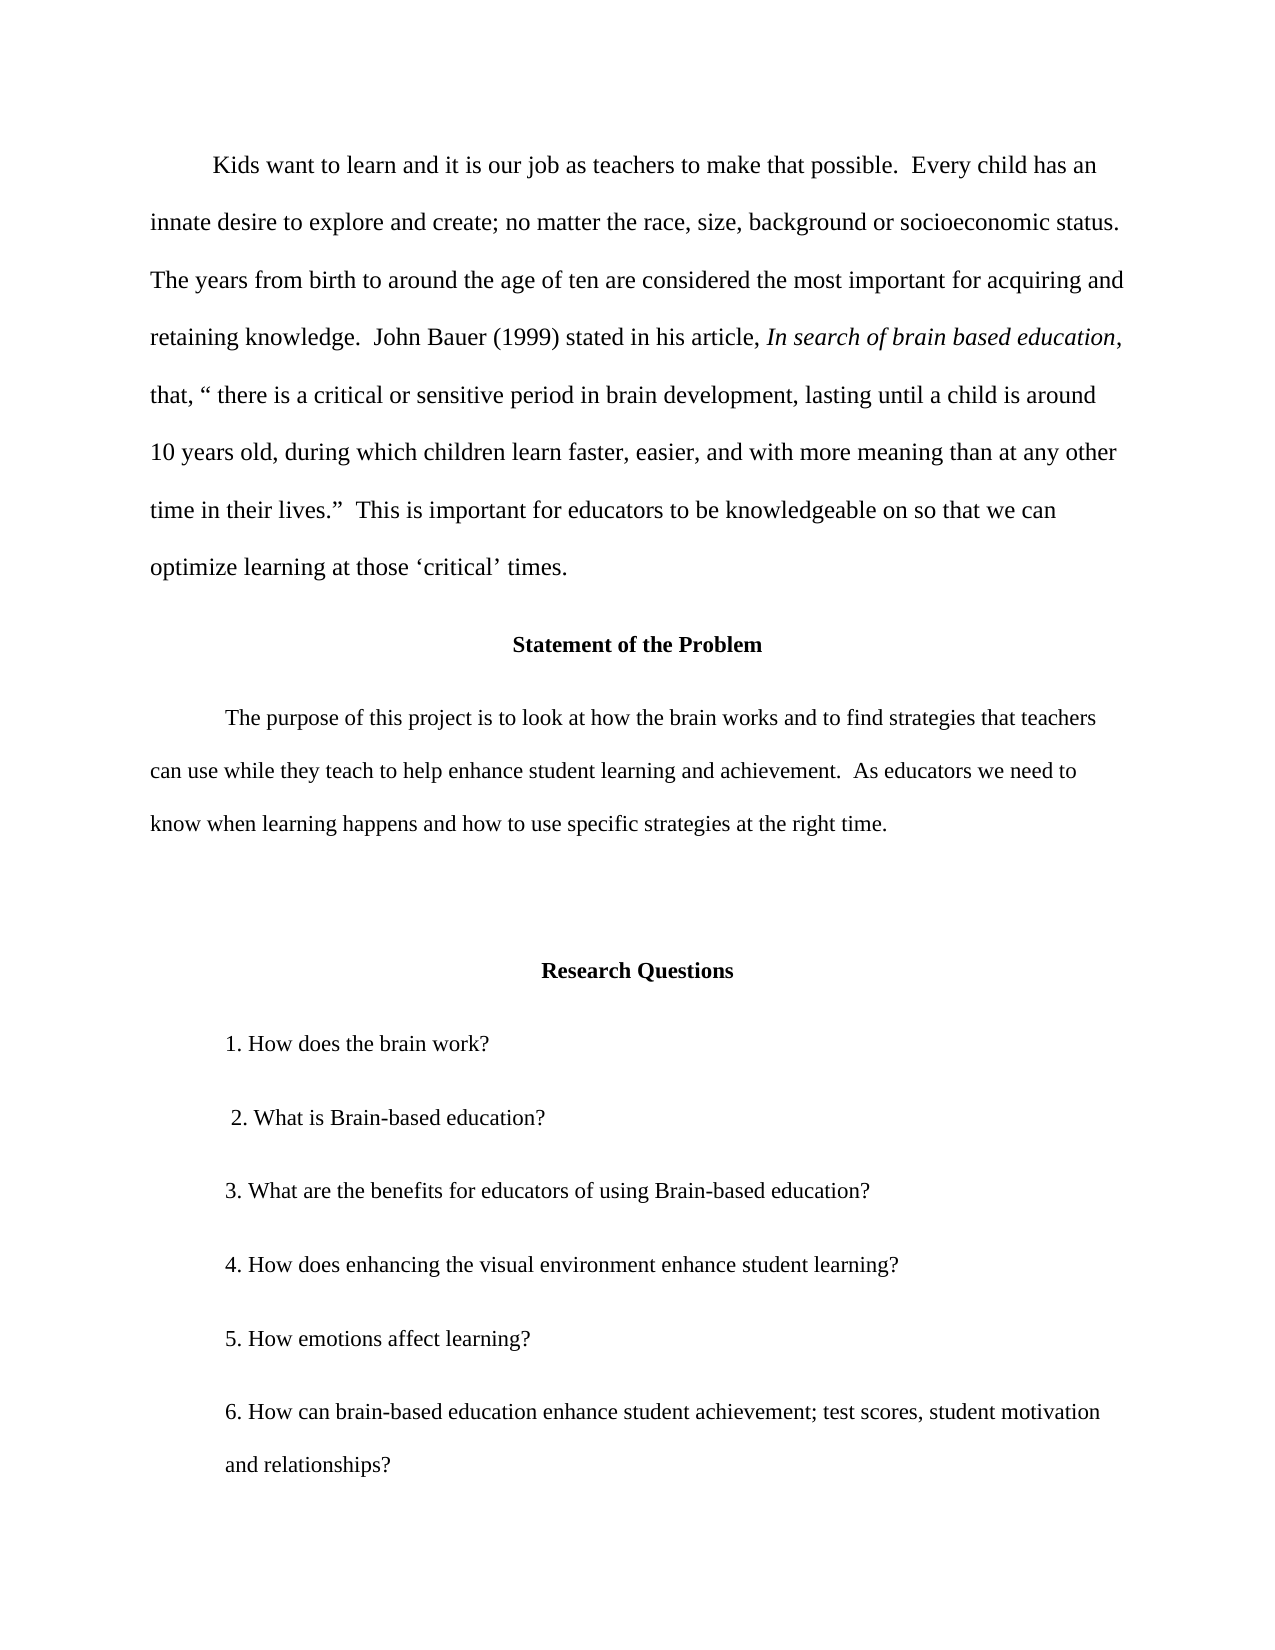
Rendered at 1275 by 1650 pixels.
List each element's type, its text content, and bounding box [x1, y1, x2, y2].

text 3. What are the benefits for educators of using Brain-based education? [150, 1177, 1125, 1204]
text 1. How does the brain work? [225, 1030, 1125, 1057]
text Research Questions [150, 957, 1125, 983]
text 6. How can brain-based education enhance student achievement; test scores, student motivation and relationships? [225, 1398, 1125, 1477]
text Kids want to learn and it is our job as teachers to make that possible. Every child has an innate desire to explore and create; no matter the race, size, background or socioeconomic status. The years from birth to around the age of ten are considered the most important for acquiring and retaining knowledge. John Bauer (1999) stated in his article, In search of brain based education, that, “ there is a critical or sensitive period in brain development, lasting until a child is around 10 years old, during which children learn faster, easier, and with more meaning than at any other time in their lives.” This is important for educators to be knowledgeable on so that we can optimize learning at those ‘critical’ times. [150, 150, 1125, 581]
text 2. What is Brain-based education? [150, 1104, 1125, 1130]
text The purpose of this project is to look at how the brain works and to find strategies that teachers can use while they teach to help enhance student learning and achievement. As educators we need to know when learning happens and how to use specific strategies at the right time. [150, 704, 1125, 836]
text Statement of the Problem [150, 631, 1125, 657]
text 4. How does enhancing the visual environment enhance student learning? [150, 1251, 1125, 1277]
text 5. How emotions affect learning? [150, 1324, 1125, 1351]
